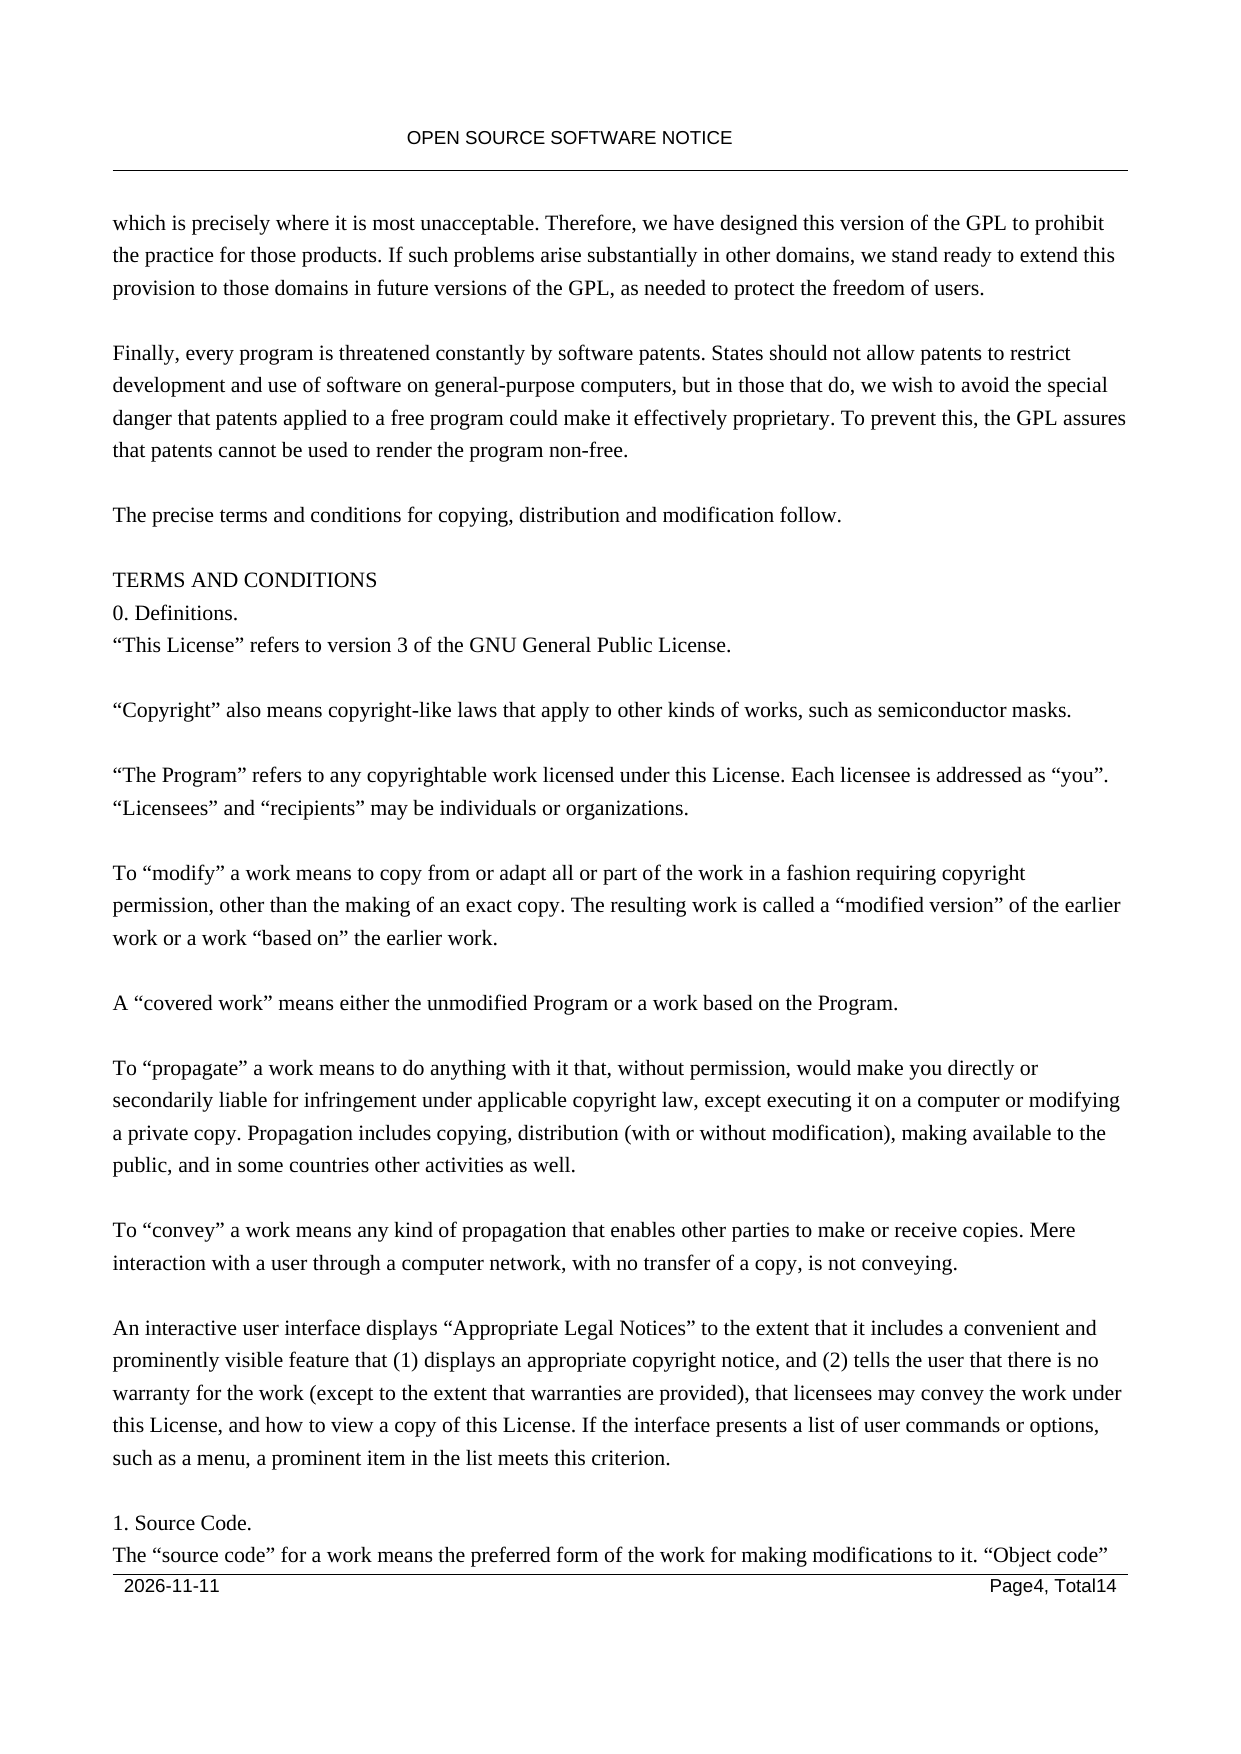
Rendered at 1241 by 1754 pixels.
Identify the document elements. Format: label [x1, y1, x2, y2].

text [112, 206, 1128, 1571]
